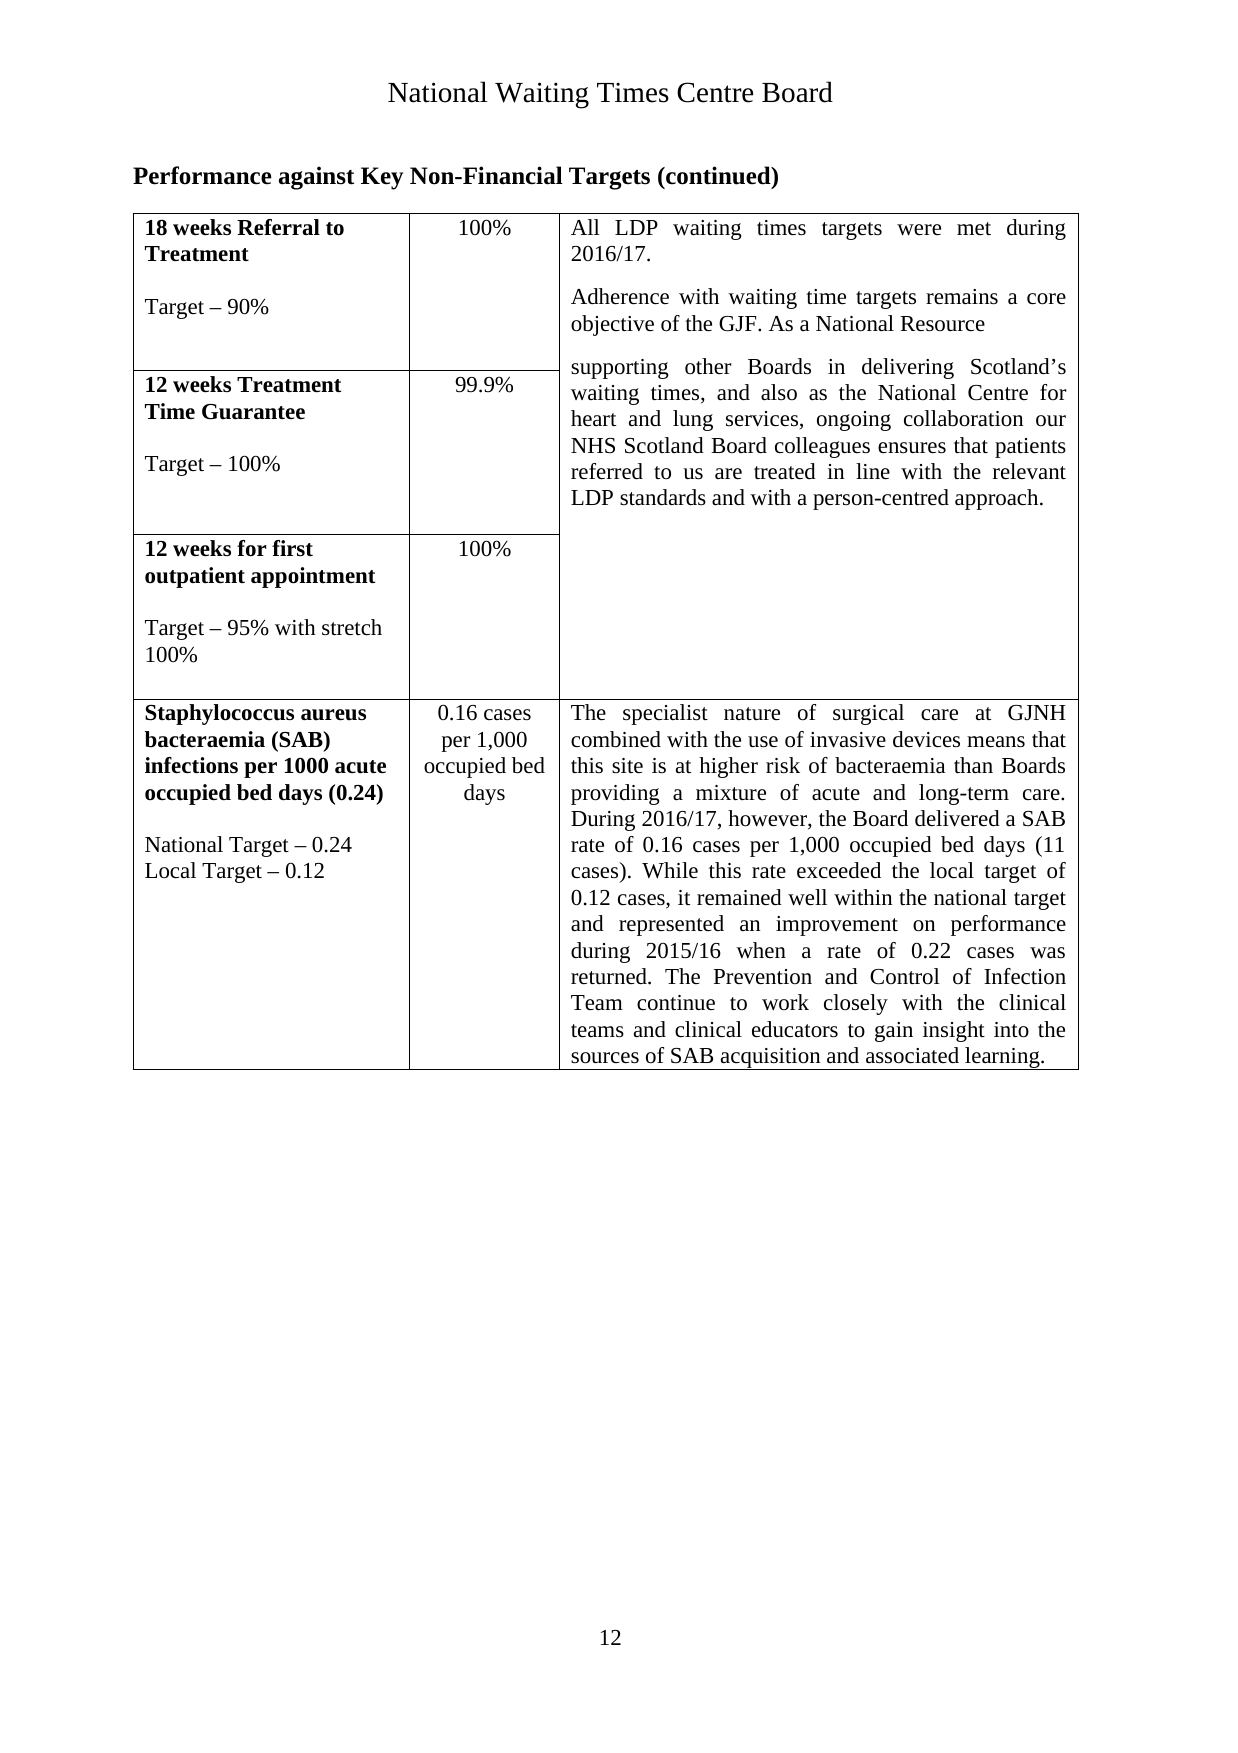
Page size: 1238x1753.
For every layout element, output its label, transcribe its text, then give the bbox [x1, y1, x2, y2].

table_header 100% [410, 214, 559, 370]
table_cell Staphylococcus aureus bacteraemia (SAB) infections per 1000 acute occupied bed days (0.24) National Target – 0.24 Local Target – 0.12 [134, 700, 409, 1068]
subtitle Performance against Key Non-Financial Targets (continued) [133, 161, 1087, 190]
table_cell 0.16 cases per 1,000 occupied bed days [410, 700, 559, 1068]
table_cell 99.9% [410, 371, 559, 534]
table_header All LDP waiting times targets were met during 2016/17. Adherence with waiting time targets remains a core objective of the GJF. As a National Resource supporting other Boards in delivering Scotland’s waiting times, and also as the National Centre for heart and lung services, ongoing collaboration our NHS Scotland Board colleagues ensures that patients referred to us are treated in line with the relevant LDP standards and with a person-centred approach. [560, 214, 1078, 698]
table_cell 100% [410, 535, 559, 698]
table_cell The specialist nature of surgical care at GJNH combined with the use of invasive devices means that this site is at higher risk of bacteraemia than Boards providing a mixture of acute and long-term care. During 2016/17, however, the Board delivered a SAB rate of 0.16 cases per 1,000 occupied bed days (11 cases). While this rate exceeded the local target of 0.12 cases, it remained well within the national target and represented an improvement on performance during 2015/16 when a rate of 0.22 cases was returned. The Prevention and Control of Infection Team continue to work closely with the clinical teams and clinical educators to gain insight into the sources of SAB acquisition and associated learning. [560, 700, 1078, 1068]
table_cell 12 weeks Treatment Time Guarantee Target – 100% [134, 371, 409, 534]
table_header 18 weeks Referral to Treatment Target – 90% [134, 214, 409, 370]
table_cell 12 weeks for first outpatient appointment Target – 95% with stretch 100% [134, 535, 409, 698]
